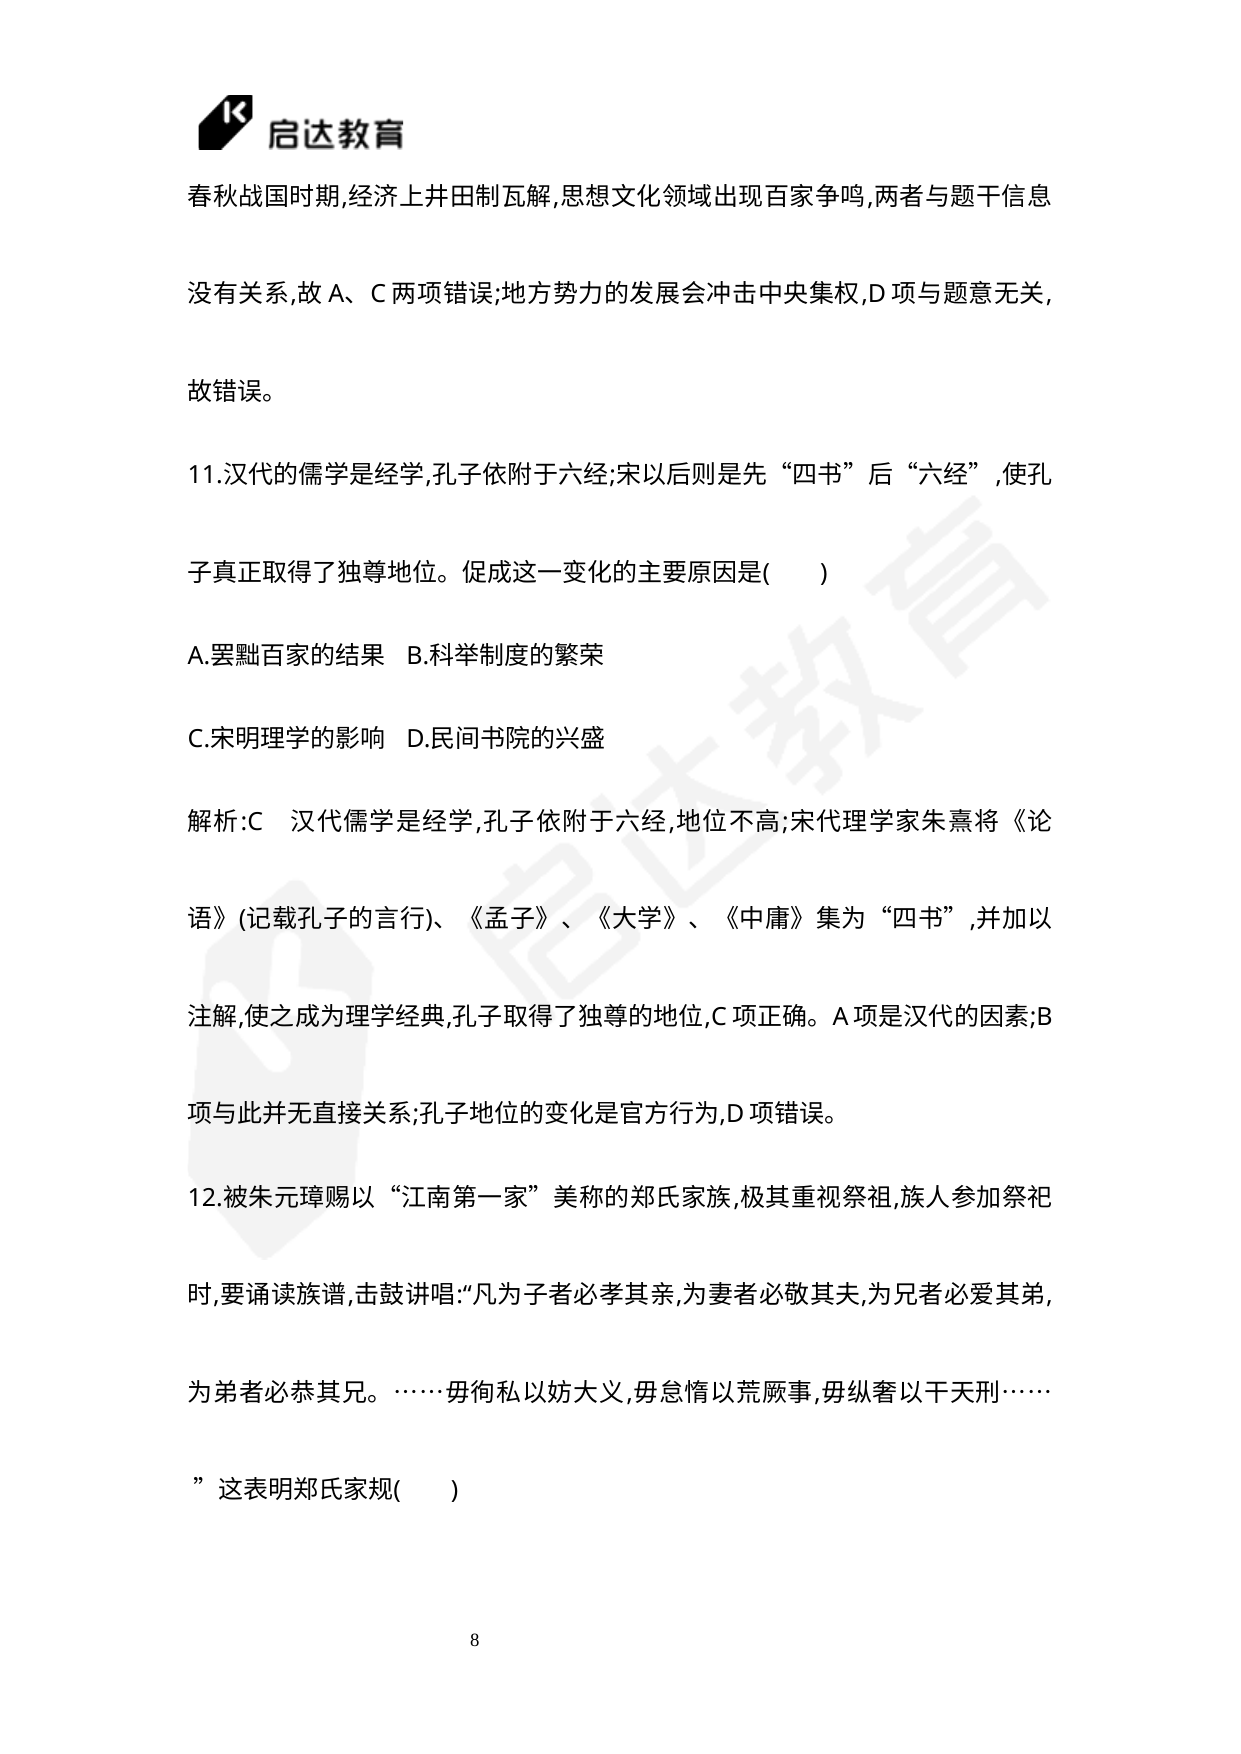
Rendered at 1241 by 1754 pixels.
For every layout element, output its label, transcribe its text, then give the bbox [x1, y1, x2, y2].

text 12.被朱元璋赐以“江南第一家”美称的郑氏家族,极其重视祭祖,族人参加祭祀时,要诵读族谱,击鼓讲唱:“凡为子者必孝其亲,为妻者必敬其夫,为兄者必爱其弟,为弟者必恭其兄。……毋徇私以妨大义,毋怠惰以荒厥事,毋纵奢以干天刑…… ”这表明郑氏家规( ) [187, 1163, 1053, 1520]
text 解析:B 汉武帝时董仲舒改造儒学,提出“三纲五常”等观点。题干中“以孝治国”“夫为妻纲”反映出儒家思想为统治者所推崇成为主流思想,故B项正确。春秋战国时期,经济上井田制瓦解,思想文化领域出现百家争鸣,两者与题干信息没有关系,故A、C两项错误;地方势力的发展会冲击中央集权,D项与题意无关,故错误。 [187, 162, 1053, 422]
text C.宋明理学的影响 D.民间书院的兴盛 [187, 704, 1053, 769]
picture [198, 95, 404, 150]
text 11.汉代的儒学是经学,孔子依附于六经;宋以后则是先“四书”后“六经”,使孔子真正取得了独尊地位。促成这一变化的主要原因是( ) [187, 440, 1053, 603]
text A.罢黜百家的结果 B.科举制度的繁荣 [187, 621, 1053, 686]
text 解析:C 汉代儒学是经学,孔子依附于六经,地位不高;宋代理学家朱熹将《论语》(记载孔子的言行)、《孟子》、《大学》、《中庸》集为“四书”,并加以注解,使之成为理学经典,孔子取得了独尊的地位,C项正确。A项是汉代的因素;B项与此并无直接关系;孔子地位的变化是官方行为,D项错误。 [187, 787, 1053, 1144]
